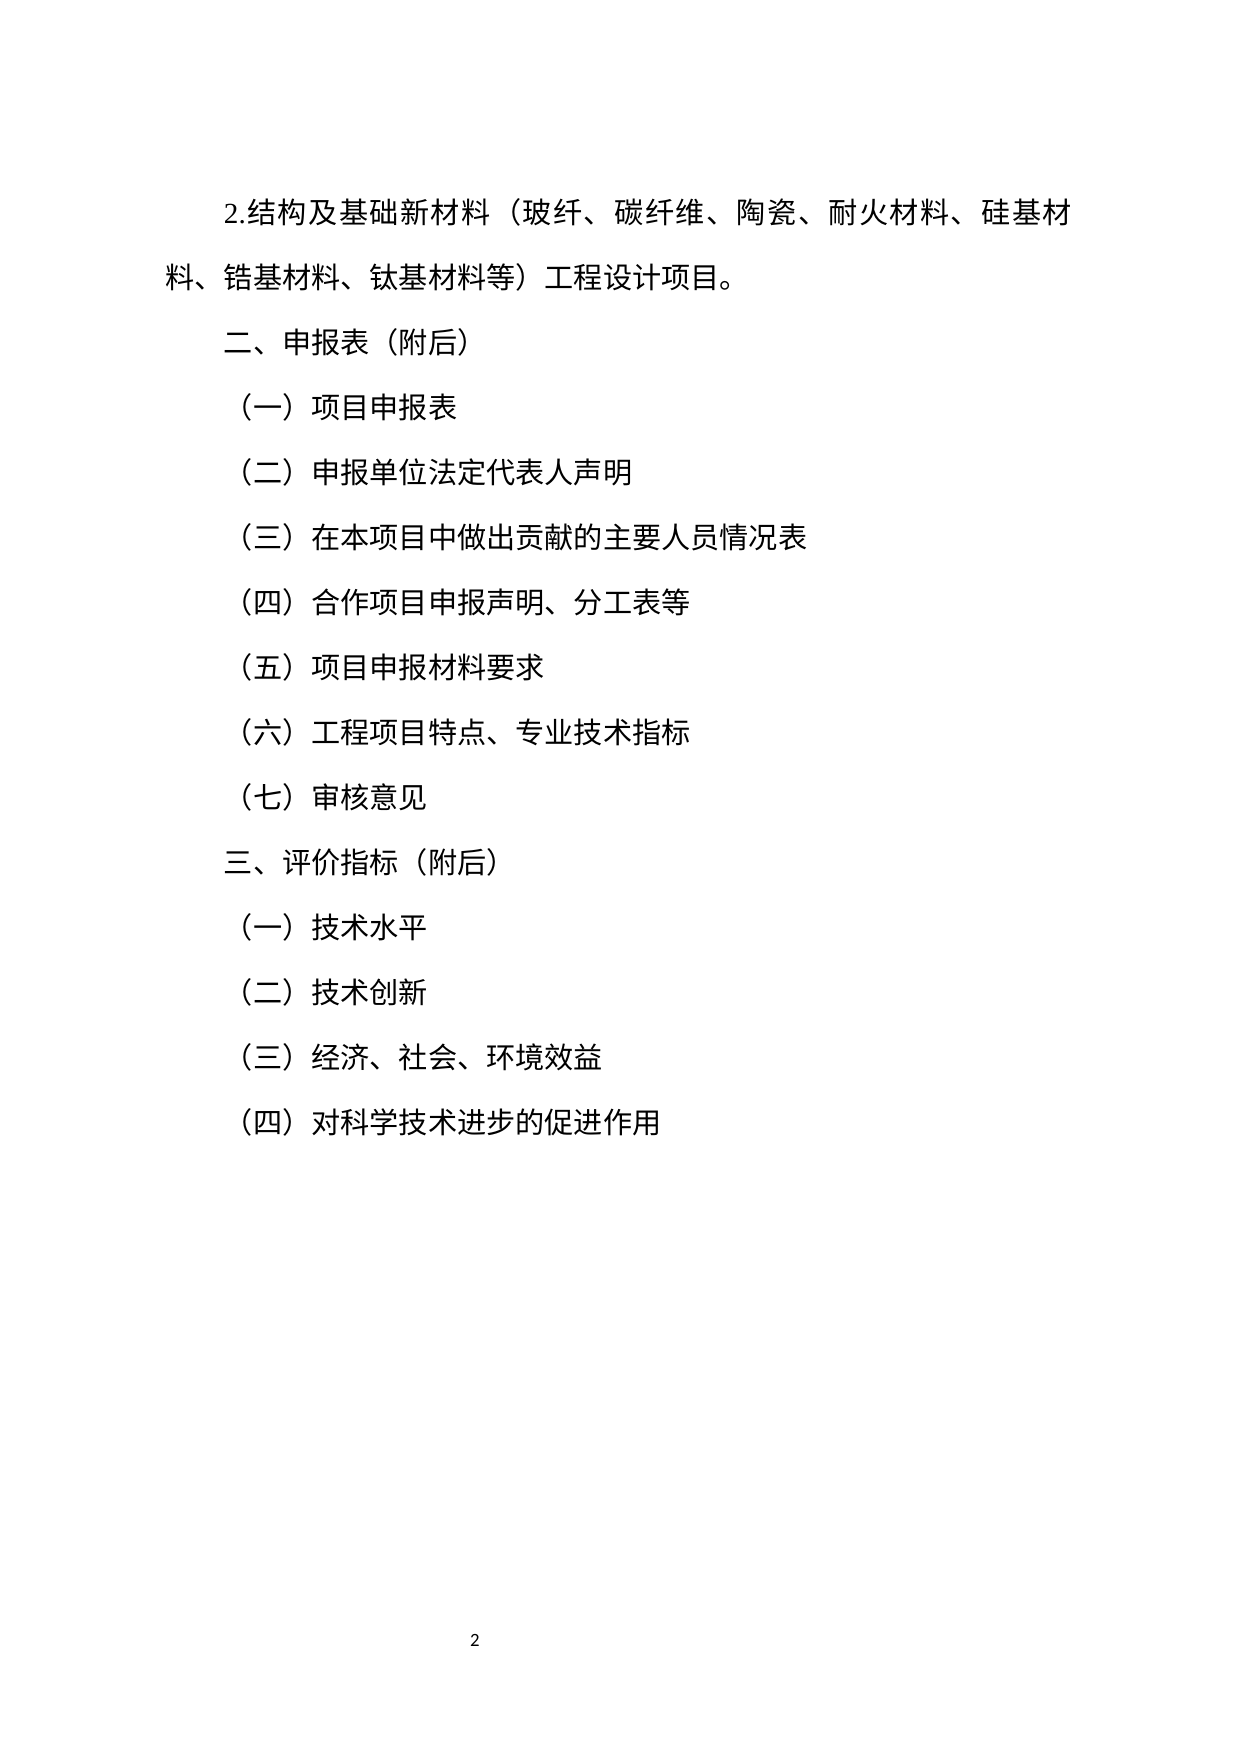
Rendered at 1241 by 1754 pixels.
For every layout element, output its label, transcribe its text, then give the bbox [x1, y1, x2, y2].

list （一）技术水平 [165, 893, 1075, 958]
list 2.结构及基础新材料（玻纤、碳纤维、陶瓷、耐火材料、硅基材料、锆基材料、钛基材料等）工程设计项目。 [165, 178, 1075, 308]
list （四）对科学技术进步的促进作用 [165, 1088, 1075, 1153]
list （四）合作项目申报声明、分工表等 [165, 568, 1075, 633]
list （二）申报单位法定代表人声明 [165, 438, 1075, 503]
list 二、申报表（附后） [165, 308, 1075, 373]
list （三）经济、社会、环境效益 [165, 1023, 1075, 1088]
list （二）技术创新 [165, 958, 1075, 1023]
list （一）项目申报表 [165, 373, 1075, 438]
list （七）审核意见 [165, 763, 1075, 828]
list 三、评价指标（附后） [165, 828, 1075, 893]
list （六）工程项目特点、专业技术指标 [165, 698, 1075, 763]
list （三）在本项目中做出贡献的主要人员情况表 [165, 503, 1075, 568]
list （五）项目申报材料要求 [165, 633, 1075, 698]
